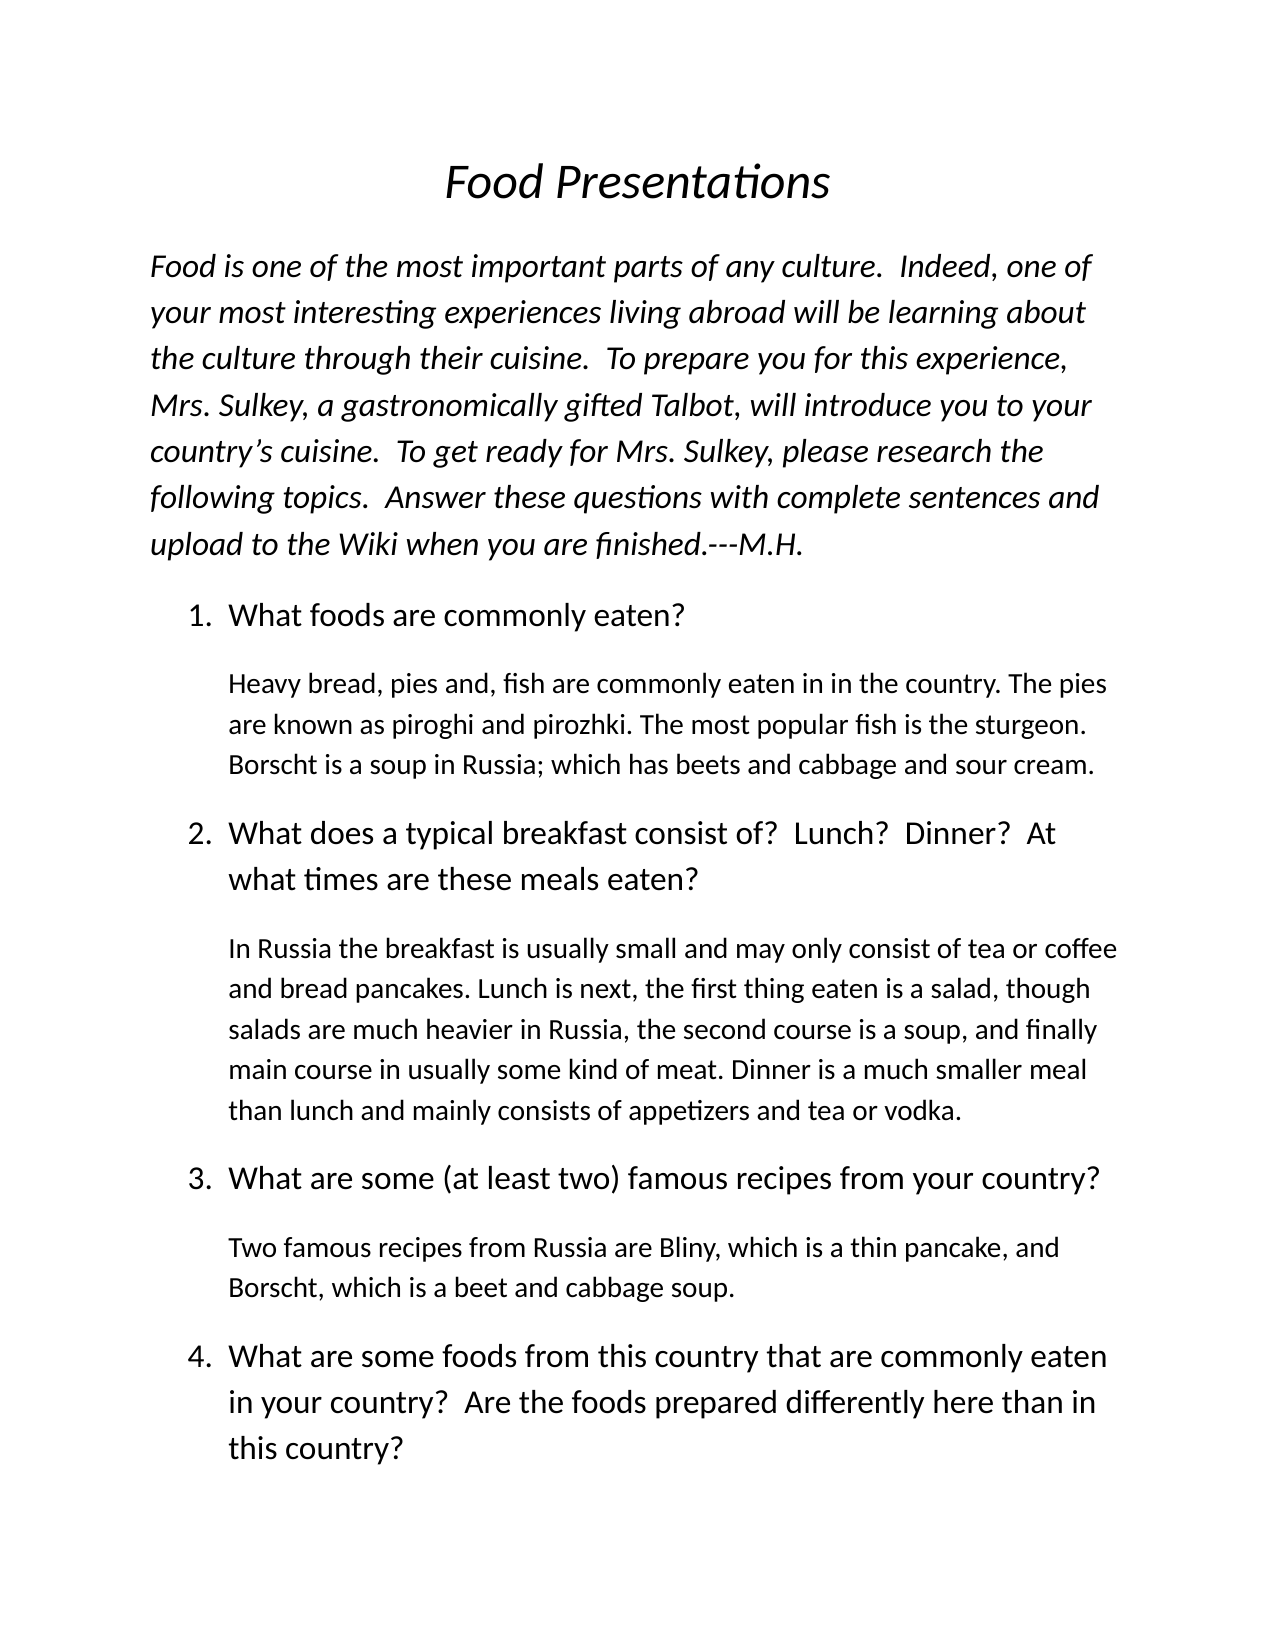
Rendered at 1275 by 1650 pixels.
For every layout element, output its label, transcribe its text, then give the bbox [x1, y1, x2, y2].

text 3. What are some (at least two) famous recipes from your country? [187, 1157, 1125, 1198]
text Heavy bread, pies and, fish are commonly eaten in in the country. The pies are known as piroghi and pirozhki. The most popular fish is the sturgeon. Borscht is a soup in Russia; which has beets and cabbage and sour cream. [228, 665, 1125, 782]
text Food Presentations [150, 150, 1125, 211]
text 2. What does a typical breakfast consist of? Lunch? Dinner? At what times are these meals eaten? [187, 812, 1125, 899]
text 4. What are some foods from this country that are commonly eaten in your country? Are the foods prepared differently here than in this country? [187, 1335, 1125, 1468]
text In Russia the breakfast is usually small and may only consist of tea or coffee and bread pancakes. Lunch is next, the first thing eaten is a salad, though salads are much heavier in Russia, the second course is a soup, and finally main course in usually some kind of meat. Dinner is a much smaller meal than lunch and mainly consists of appetizers and tea or vodka. [228, 930, 1125, 1127]
text Two famous recipes from Russia are Bliny, which is a thin pancake, and Borscht, which is a beet and cabbage soup. [228, 1229, 1125, 1305]
text 1. What foods are commonly eaten? [187, 594, 1125, 635]
text Food is one of the most important parts of any culture. Indeed, one of your most interesting experiences living abroad will be learning about the culture through their cuisine. To prepare you for this experience, Mrs. Sulkey, a gastronomically gifted Talbot, will introduce you to your country’s cuisine. To get ready for Mrs. Sulkey, please research the following topics. Answer these questions with complete sentences and upload to the Wiki when you are finished.---M.H. [150, 244, 1125, 563]
